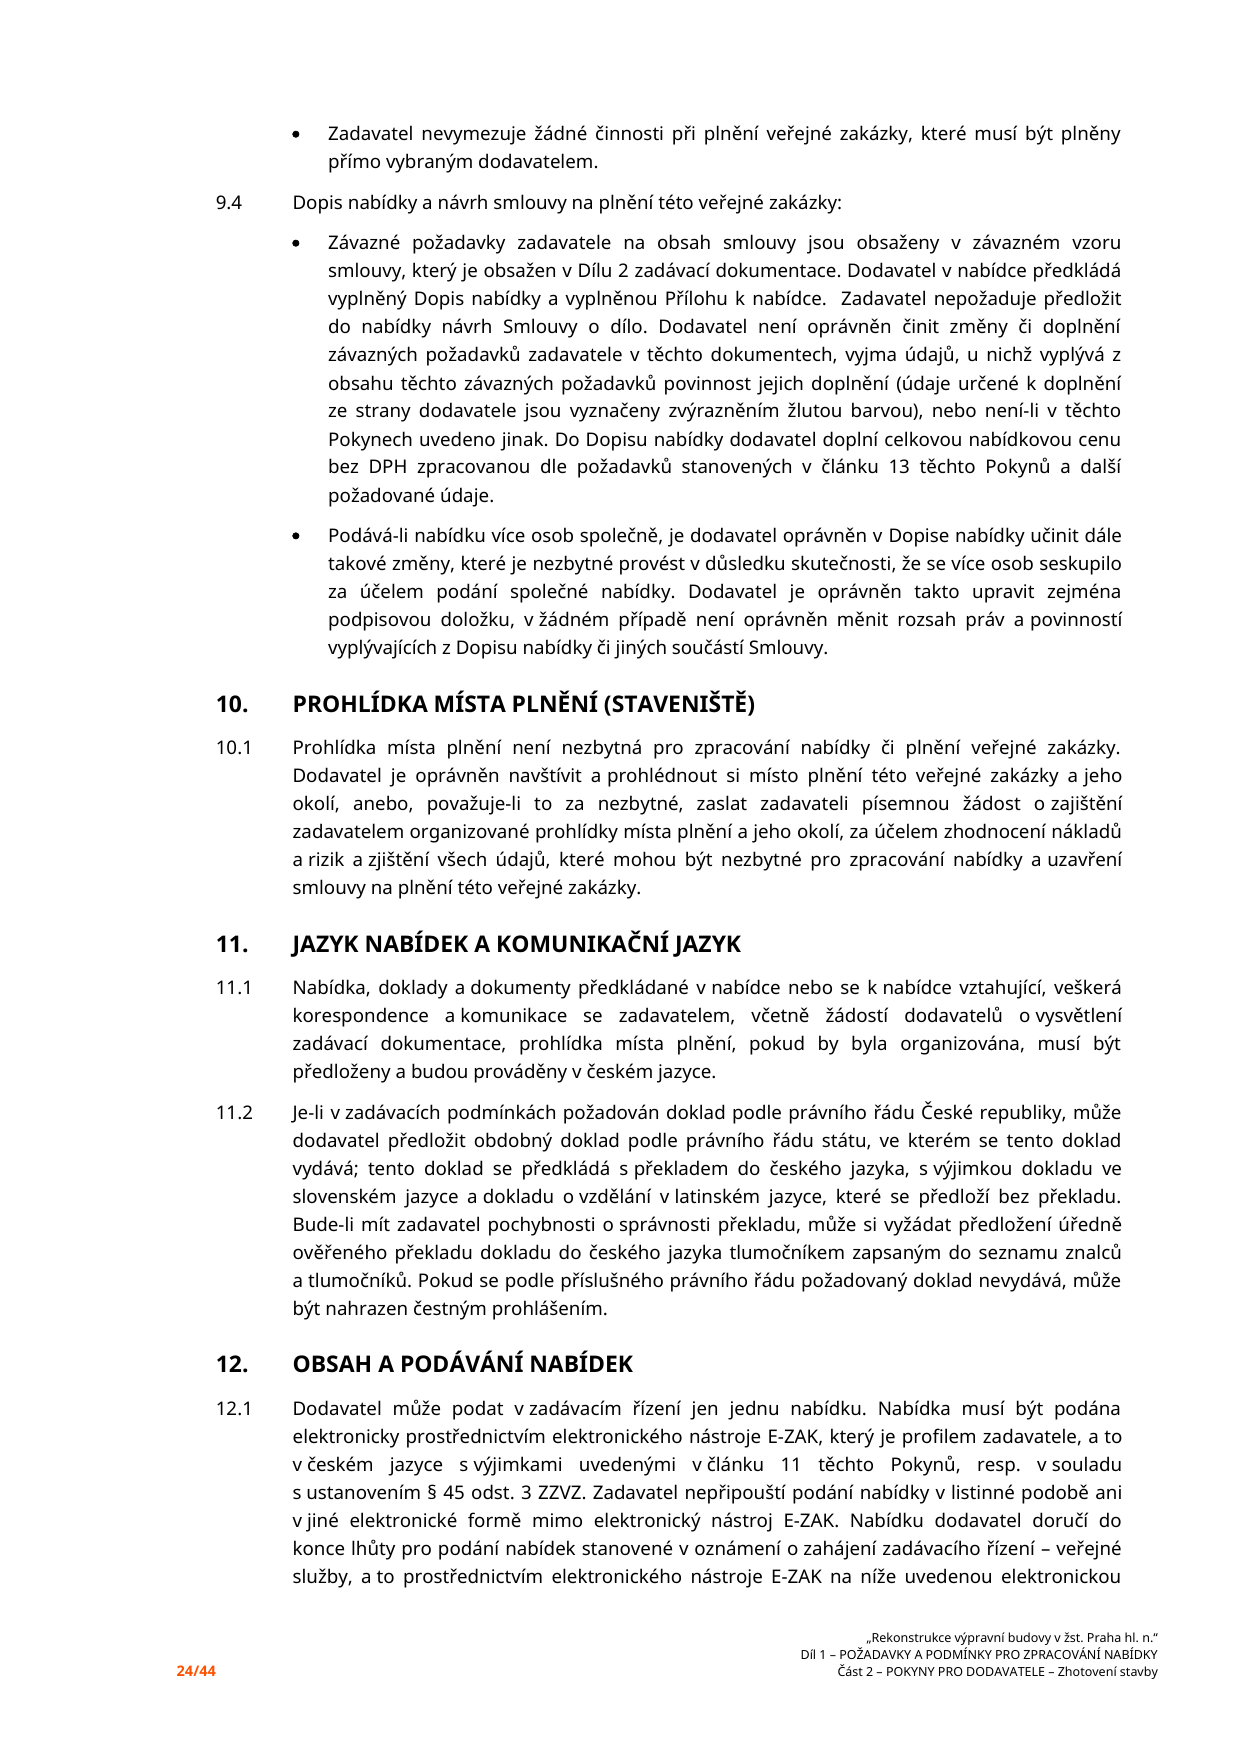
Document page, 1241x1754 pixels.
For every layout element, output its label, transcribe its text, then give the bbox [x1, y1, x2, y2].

text JAZYK NABÍDEK A KOMUNIKAČNÍ JAZYK [216, 927, 1122, 959]
text Dopis nabídky a návrh smlouvy na plnění této veřejné zakázky: [216, 189, 1122, 215]
text Zadavatel nevymezuje žádné činnosti při plnění veřejné zakázky, které musí být plněny přímo vybraným dodavatelem. [292, 121, 1122, 174]
text Závazné požadavky zadavatele na obsah smlouvy jsou obsaženy v závazném vzoru smlouvy, který je obsažen v Dílu 2 zadávací dokumentace. Dodavatel v nabídce předkládá vyplněný Dopis nabídky a vyplněnou Přílohu k nabídce. Zadavatel nepožaduje předložit do nabídky návrh Smlouvy o dílo. Dodavatel není oprávněn činit změny či doplnění závazných požadavků zadavatele v těchto dokumentech, vyjma údajů, u nichž vyplývá z obsahu těchto závazných požadavků povinnost jejich doplnění (údaje určené k doplnění ze strany dodavatele jsou vyznačeny zvýrazněním žlutou barvou), nebo není-li v těchto Pokynech uvedeno jinak. Do Dopisu nabídky dodavatel doplní celkovou nabídkovou cenu bez DPH zpracovanou dle požadavků stanovených v článku 13 těchto Pokynů a další požadované údaje. [292, 230, 1122, 507]
text Je-li v zadávacích podmínkách požadován doklad podle právního řádu České republiky, může dodavatel předložit obdobný doklad podle právního řádu státu, ve kterém se tento doklad vydává; tento doklad se předkládá s překladem do českého jazyka, s výjimkou dokladu ve slovenském jazyce a dokladu o vzdělání v latinském jazyce, které se předloží bez překladu. Bude-li mít zadavatel pochybnosti o správnosti překladu, může si vyžádat předložení úředně ověřeného překladu dokladu do českého jazyka tlumočníkem zapsaným do seznamu znalců a tlumočníků. Pokud se podle příslušného právního řádu požadovaný doklad nevydává, může být nahrazen čestným prohlášením. [216, 1099, 1122, 1321]
text Prohlídka místa plnění není nezbytná pro zpracování nabídky či plnění veřejné zakázky. Dodavatel je oprávněn navštívit a prohlédnout si místo plnění této veřejné zakázky a jeho okolí, anebo, považuje-li to za nezbytné, zaslat zadavateli písemnou žádost o zajištění zadavatelem organizované prohlídky místa plnění a jeho okolí, za účelem zhodnocení nákladů a rizik a zjištění všech údajů, které mohou být nezbytné pro zpracování nabídky a uzavření smlouvy na plnění této veřejné zakázky. [216, 734, 1122, 900]
text OBSAH a PODÁVÁNÍ NABÍDEK [216, 1348, 1122, 1379]
text PROHLÍDKA MÍSTA PLNĚNÍ (STAVENIŠTĚ) [216, 687, 1122, 719]
text Podává-li nabídku více osob společně, je dodavatel oprávněn v Dopise nabídky učinit dále takové změny, které je nezbytné provést v důsledku skutečnosti, že se více osob seskupilo za účelem podání společné nabídky. Dodavatel je oprávněn takto upravit zejména podpisovou doložku, v žádném případě není oprávněn měnit rozsah práv a povinností vyplývajících z Dopisu nabídky či jiných součástí Smlouvy. [292, 522, 1122, 660]
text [216, 1395, 1122, 1589]
text Nabídka, doklady a dokumenty předkládané v nabídce nebo se k nabídce vztahující, veškerá korespondence a komunikace se zadavatelem, včetně žádostí dodavatelů o vysvětlení zadávací dokumentace, prohlídka místa plnění, pokud by byla organizována, musí být předloženy a budou prováděny v českém jazyce. [216, 974, 1122, 1084]
